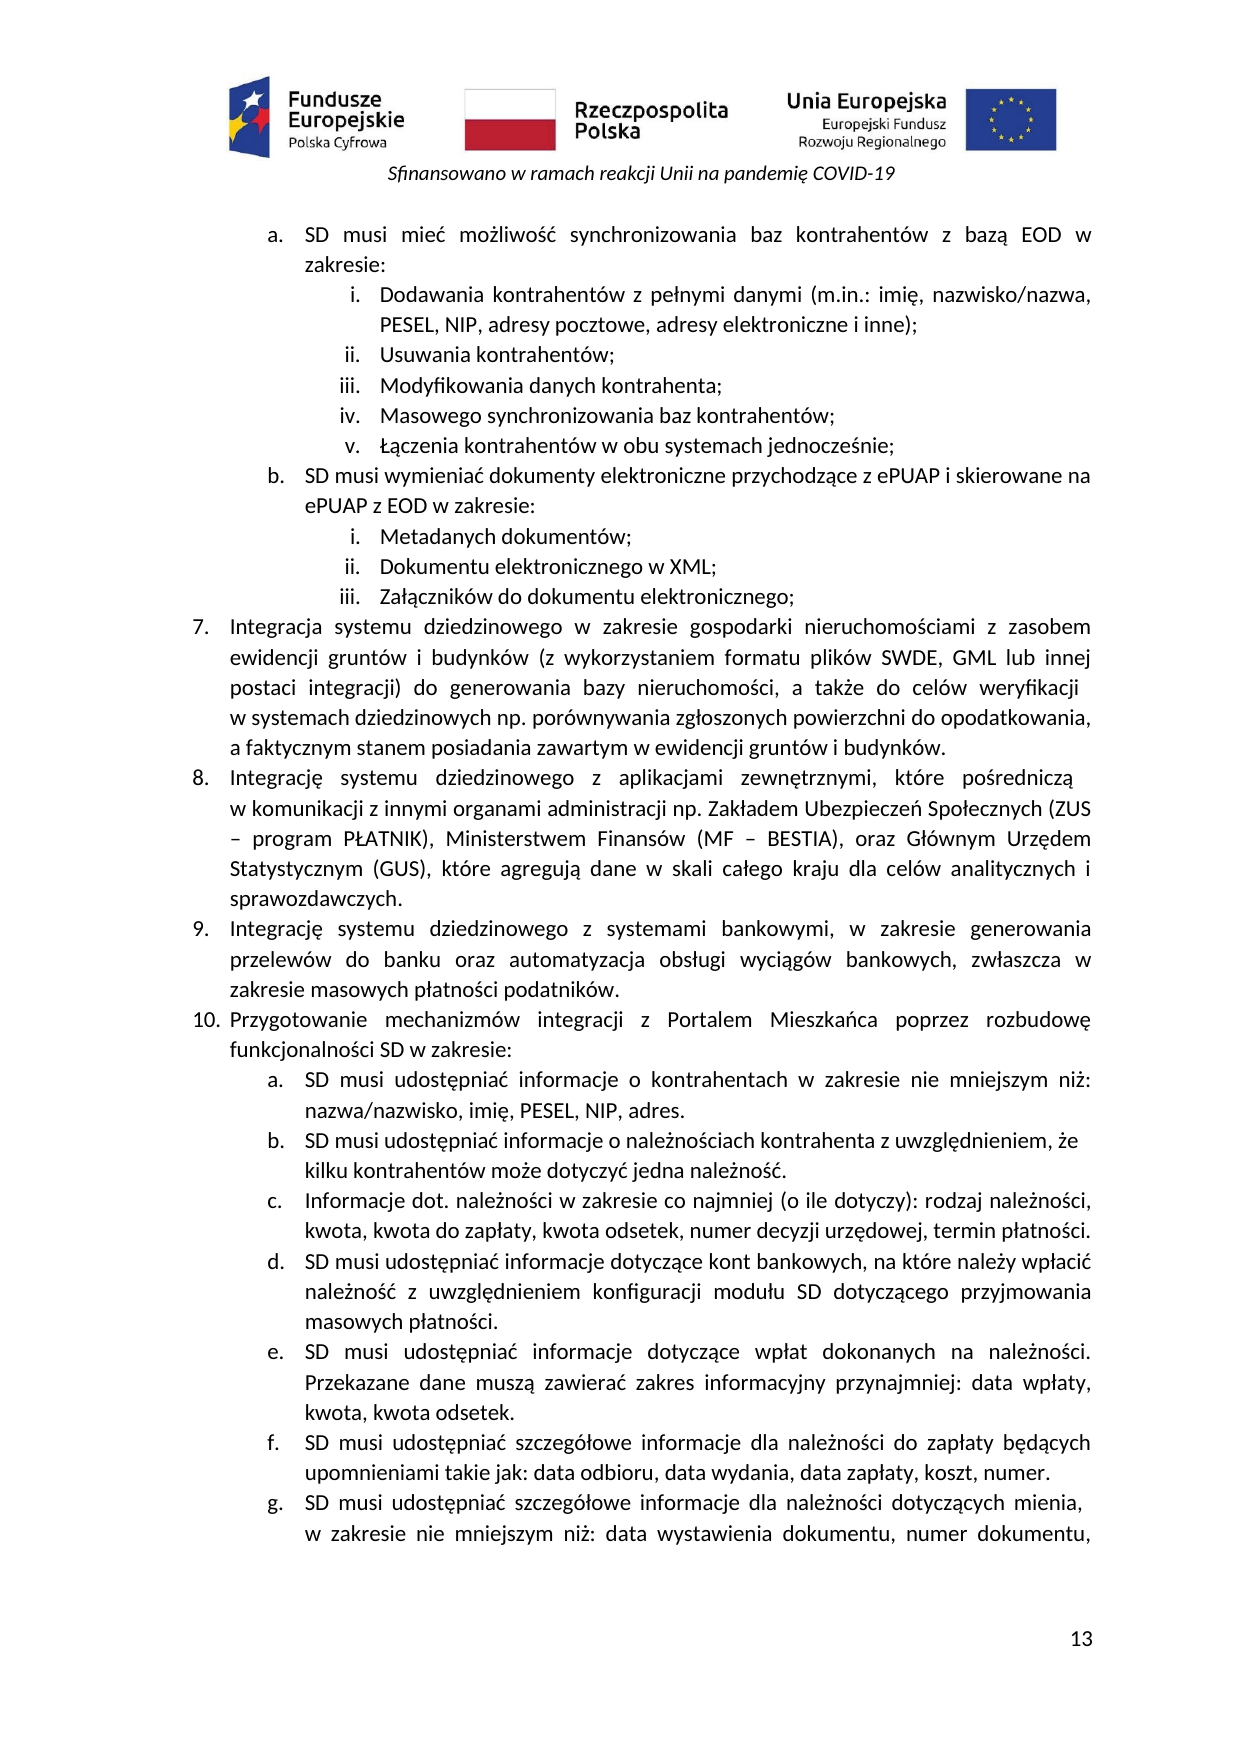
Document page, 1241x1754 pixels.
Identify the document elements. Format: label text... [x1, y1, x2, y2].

list Modyfikowania danych kontrahenta; [361, 371, 1093, 399]
list Przygotowanie mechanizmów integracji z Portalem Mieszkańca poprzez rozbudowę funkcjonalności SD w zakresie: [192, 1005, 1093, 1063]
list Łączenia kontrahentów w obu systemach jednocześnie; [361, 431, 1093, 459]
list SD musi mieć możliwość synchronizowania baz kontrahentów z bazą EOD w zakresie: [267, 220, 1093, 278]
list Masowego synchronizowania baz kontrahentów; [361, 401, 1093, 429]
list Metadanych dokumentów; [361, 522, 1093, 550]
list Integracja systemu dziedzinowego w zakresie gospodarki nieruchomościami z zasobem ewidencji gruntów i budynków (z wykorzystaniem formatu plików SWDE, GML lub innej postaci integracji) do generowania bazy nieruchomości, a także do celów weryfikacji w systemach dziedzinowych np. porównywania zgłoszonych powierzchni do opodatkowania, a faktycznym stanem posiadania zawartym w ewidencji gruntów i budynków. [192, 612, 1093, 761]
picture [226, 73, 1059, 161]
list Dodawania kontrahentów z pełnymi danymi (m.in.: imię, nazwisko/nazwa, PESEL, NIP, adresy pocztowe, adresy elektroniczne i inne); [361, 280, 1093, 338]
list SD musi udostępniać informacje dotyczące wpłat dokonanych na należności. Przekazane dane muszą zawierać zakres informacyjny przynajmniej: data wpłaty, kwota, kwota odsetek. [267, 1337, 1093, 1426]
list Załączników do dokumentu elektronicznego; [361, 582, 1093, 610]
list Dokumentu elektronicznego w XML; [361, 552, 1093, 580]
list SD musi udostępniać informacje dotyczące kont bankowych, na które należy wpłacić należność z uwzględnieniem konfiguracji modułu SD dotyczącego przyjmowania masowych płatności. [267, 1247, 1093, 1335]
list Usuwania kontrahentów; [361, 341, 1093, 369]
list Integrację systemu dziedzinowego z systemami bankowymi, w zakresie generowania przelewów do banku oraz automatyzacja obsługi wyciągów bankowych, zwłaszcza w zakresie masowych płatności podatników. [192, 914, 1093, 1003]
list Informacje dot. należności w zakresie co najmniej (o ile dotyczy): rodzaj należności, kwota, kwota do zapłaty, kwota odsetek, numer decyzji urzędowej, termin płatności. [267, 1186, 1093, 1245]
list SD musi udostępniać szczegółowe informacje dla należności do zapłaty będących upomnieniami takie jak: data odbioru, data wydania, data zapłaty, koszt, numer. [267, 1428, 1093, 1486]
list Integrację systemu dziedzinowego z aplikacjami zewnętrznymi, które pośredniczą w komunikacji z innymi organami administracji np. Zakładem Ubezpieczeń Społecznych (ZUS – program PŁATNIK), Ministerstwem Finansów (MF – BESTIA), oraz Głównym Urzędem Statystycznym (GUS), które agregują dane w skali całego kraju dla celów analitycznych i sprawozdawczych. [192, 763, 1093, 912]
list SD musi udostępniać informacje o kontrahentach w zakresie nie mniejszym niż: nazwa/nazwisko, imię, PESEL, NIP, adres. [267, 1066, 1093, 1124]
list SD musi wymieniać dokumenty elektroniczne przychodzące z ePUAP i skierowane na ePUAP z EOD w zakresie: [267, 461, 1093, 520]
list SD musi udostępniać informacje o należnościach kontrahenta z uwzględnieniem, że kilku kontrahentów może dotyczyć jedna należność. [267, 1126, 1093, 1184]
